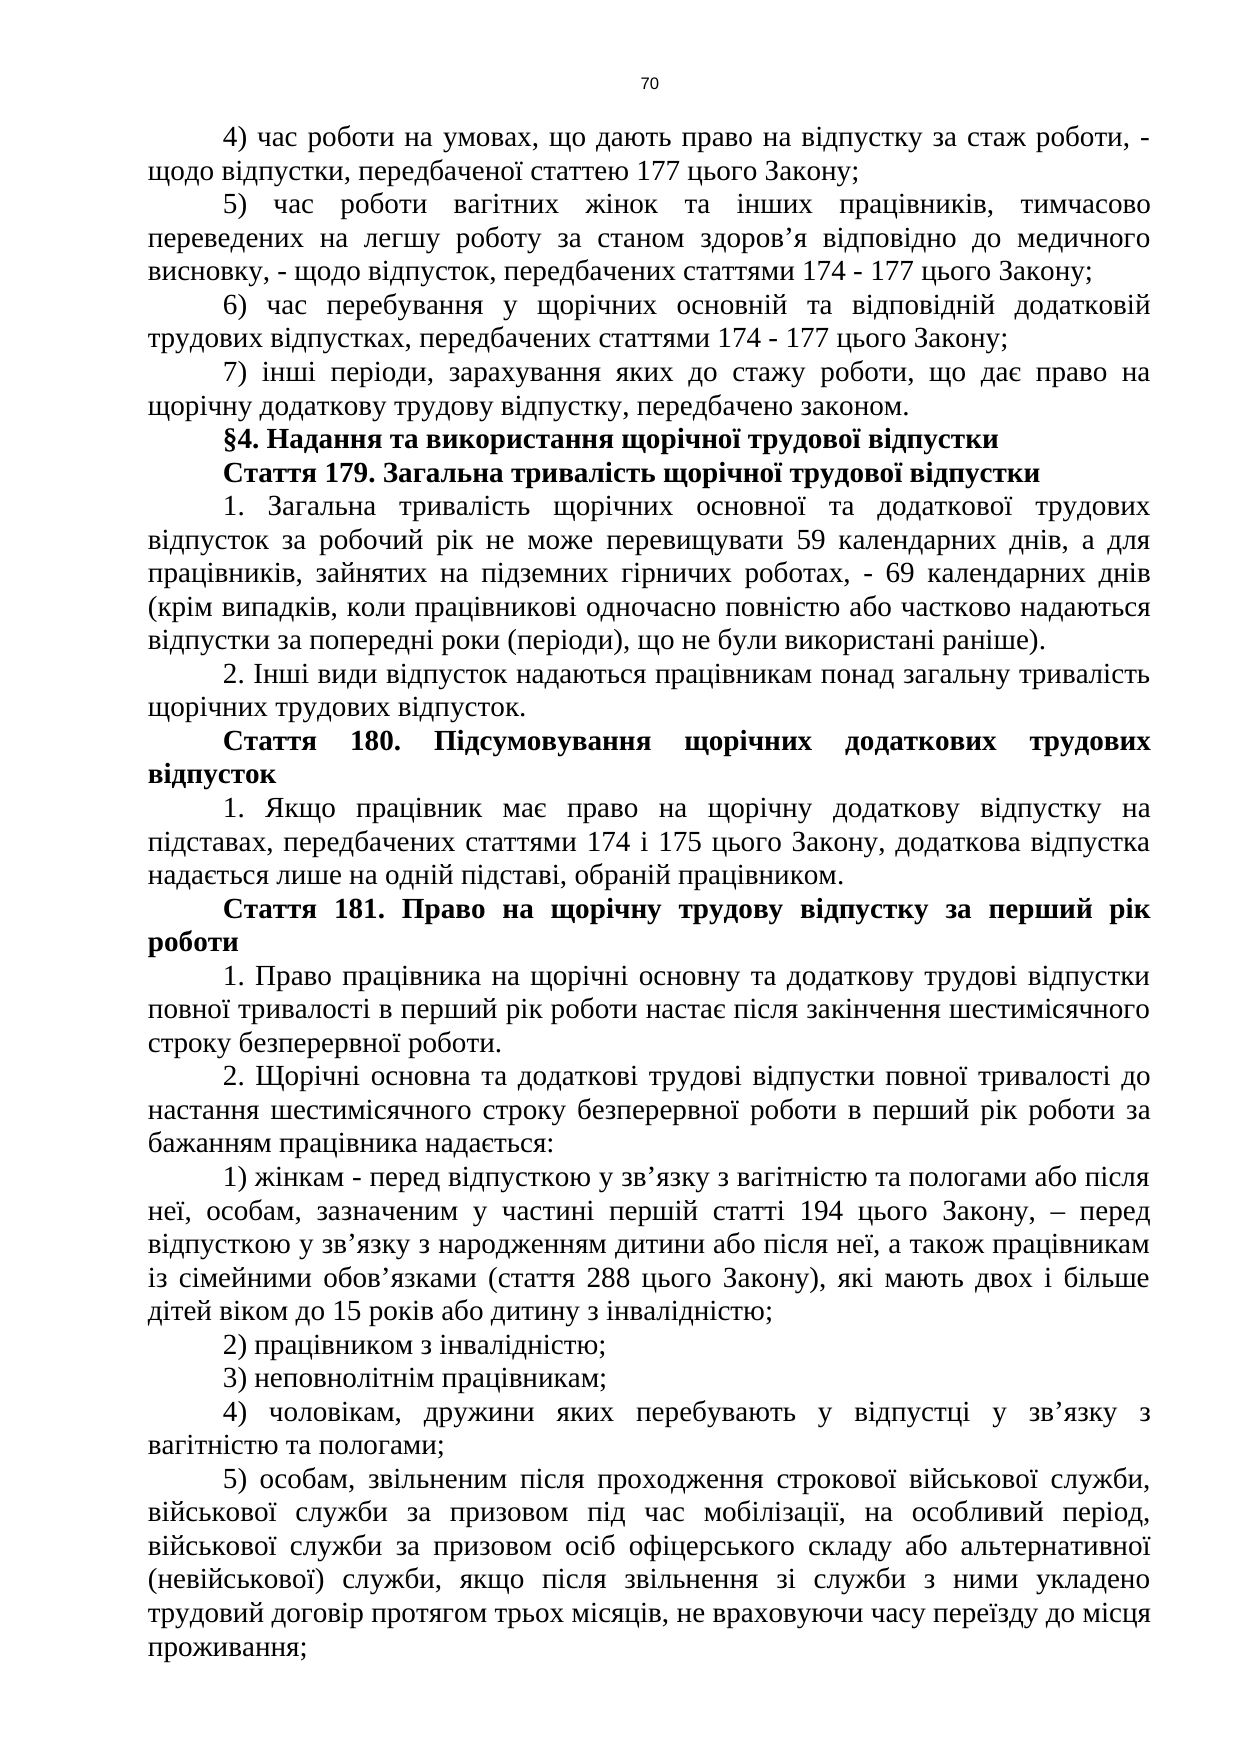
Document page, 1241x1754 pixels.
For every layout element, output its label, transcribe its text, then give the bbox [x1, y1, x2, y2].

text 5) час роботи вагітних жінок та інших працівників, тимчасово переведених на легшу роботу за станом здоров’я відповідно до медичного висновку, - щодо відпусток, передбачених статтями 174 - 177 цього Закону; [148, 186, 1152, 287]
text 3) неповнолітнім працівникам; [148, 1360, 1152, 1394]
text 2) працівником з інвалідністю; [148, 1327, 1152, 1360]
text 1. Право працівника на щорічні основну та додаткову трудові відпустки повної тривалості в перший рік роботи настає після закінчення шестимісячного строку безперервної роботи. [148, 958, 1152, 1058]
text §4. Надання та використання щорічної трудової відпустки [148, 421, 1152, 455]
text Стаття 181. Право на щорічну трудову відпустку за перший рік роботи [148, 891, 1152, 958]
text 1. Якщо працівник має право на щорічну додаткову відпустку на підставах, передбачених статтями 174 і 175 цього Закону, додаткова відпустка надається лише на одній підставі, обраній працівником. [148, 790, 1152, 891]
text 1. Загальна тривалість щорічних основної та додаткової трудових відпусток за робочий рік не може перевищувати 59 календарних днів, а для працівників, зайнятих на підземних гірничих роботах, - 69 календарних днів (крім випадків, коли працівникові одночасно повністю або частково надаються відпустки за попередні роки (періоди), що не були використані раніше). [148, 488, 1152, 656]
text Стаття 179. Загальна тривалість щорічної трудової відпустки [148, 455, 1152, 488]
text 1) жінкам - перед відпусткою у зв’язку з вагітністю та пологами або після неї, особам, зазначеним у частині першій статті 194 цього Закону, – перед відпусткою у зв’язку з народженням дитини або після неї, а також працівникам із сімейними обов’язками (стаття 288 цього Закону), які мають двох і більше дітей віком до 15 років або дитину з інвалідністю; [148, 1159, 1152, 1327]
text 5) особам, звільненим після проходження строкової військової служби, військової служби за призовом під час мобілізації, на особливий період, військової служби за призовом осіб офіцерського складу або альтернативної (невійськової) служби, якщо після звільнення зі служби з ними укладено трудовий договір протягом трьох місяців, не враховуючи часу переїзду до місця проживання; [148, 1461, 1152, 1662]
text 4) час роботи на умовах, що дають право на відпустку за стаж роботи, - щодо відпустки, передбаченої статтею 177 цього Закону; [148, 119, 1152, 186]
text 4) чоловікам, дружини яких перебувають у відпустці у зв’язку з вагітністю та пологами; [148, 1394, 1152, 1461]
text 6) час перебування у щорічних основній та відповідній додатковій трудових відпустках, передбачених статтями 174 - 177 цього Закону; [148, 287, 1152, 354]
text Стаття 180. Підсумовування щорічних додаткових трудових відпусток [148, 723, 1152, 790]
text 2. Інші види відпусток надаються працівникам понад загальну тривалість щорічних трудових відпусток. [148, 656, 1152, 723]
text 2. Щорічні основна та додаткові трудові відпустки повної тривалості до настання шестимісячного строку безперервної роботи в перший рік роботи за бажанням працівника надається: [148, 1058, 1152, 1159]
text 7) інші періоди, зарахування яких до стажу роботи, що дає право на щорічну додаткову трудову відпустку, передбачено законом. [148, 354, 1152, 421]
